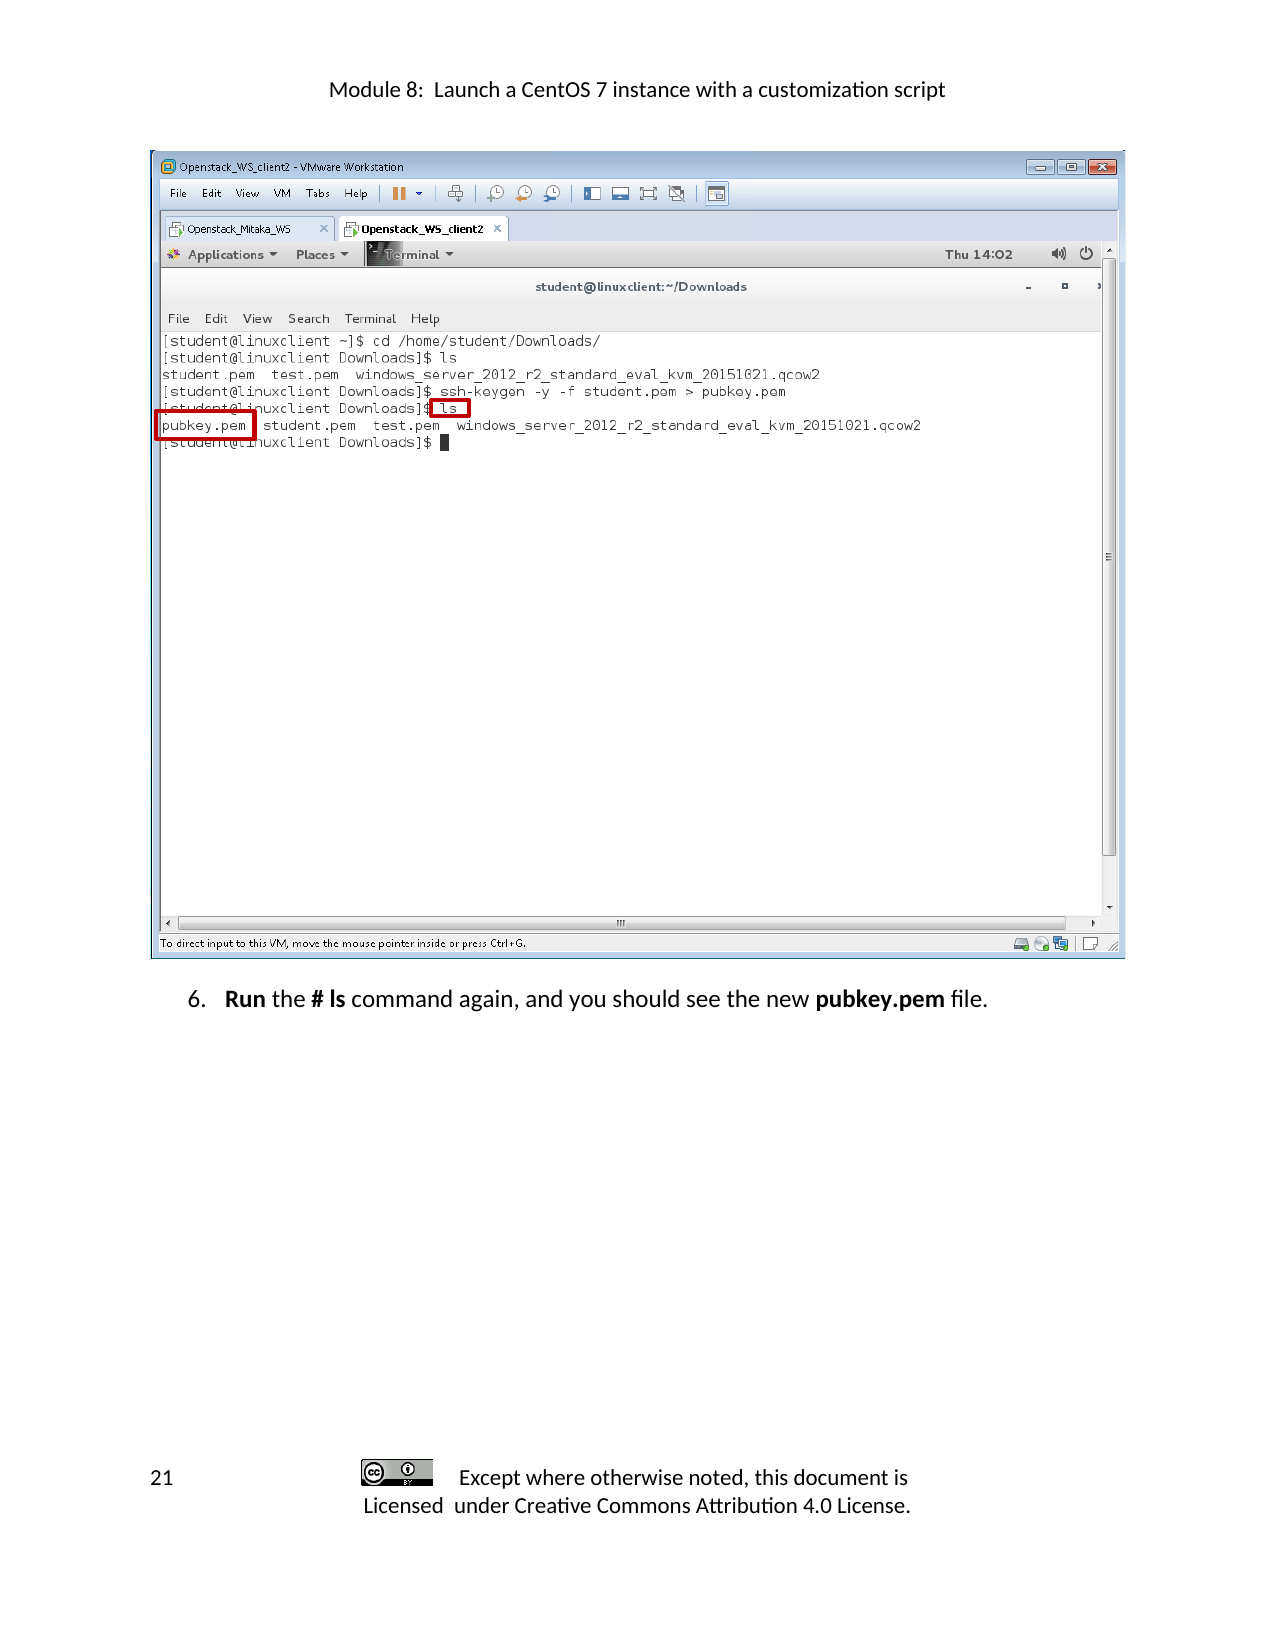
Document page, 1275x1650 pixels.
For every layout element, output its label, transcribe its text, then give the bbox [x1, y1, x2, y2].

picture [361, 1459, 433, 1486]
picture [150, 150, 1125, 959]
list Run the # ls command again, and you should see the new pubkey.pem file. [187, 983, 1125, 1014]
